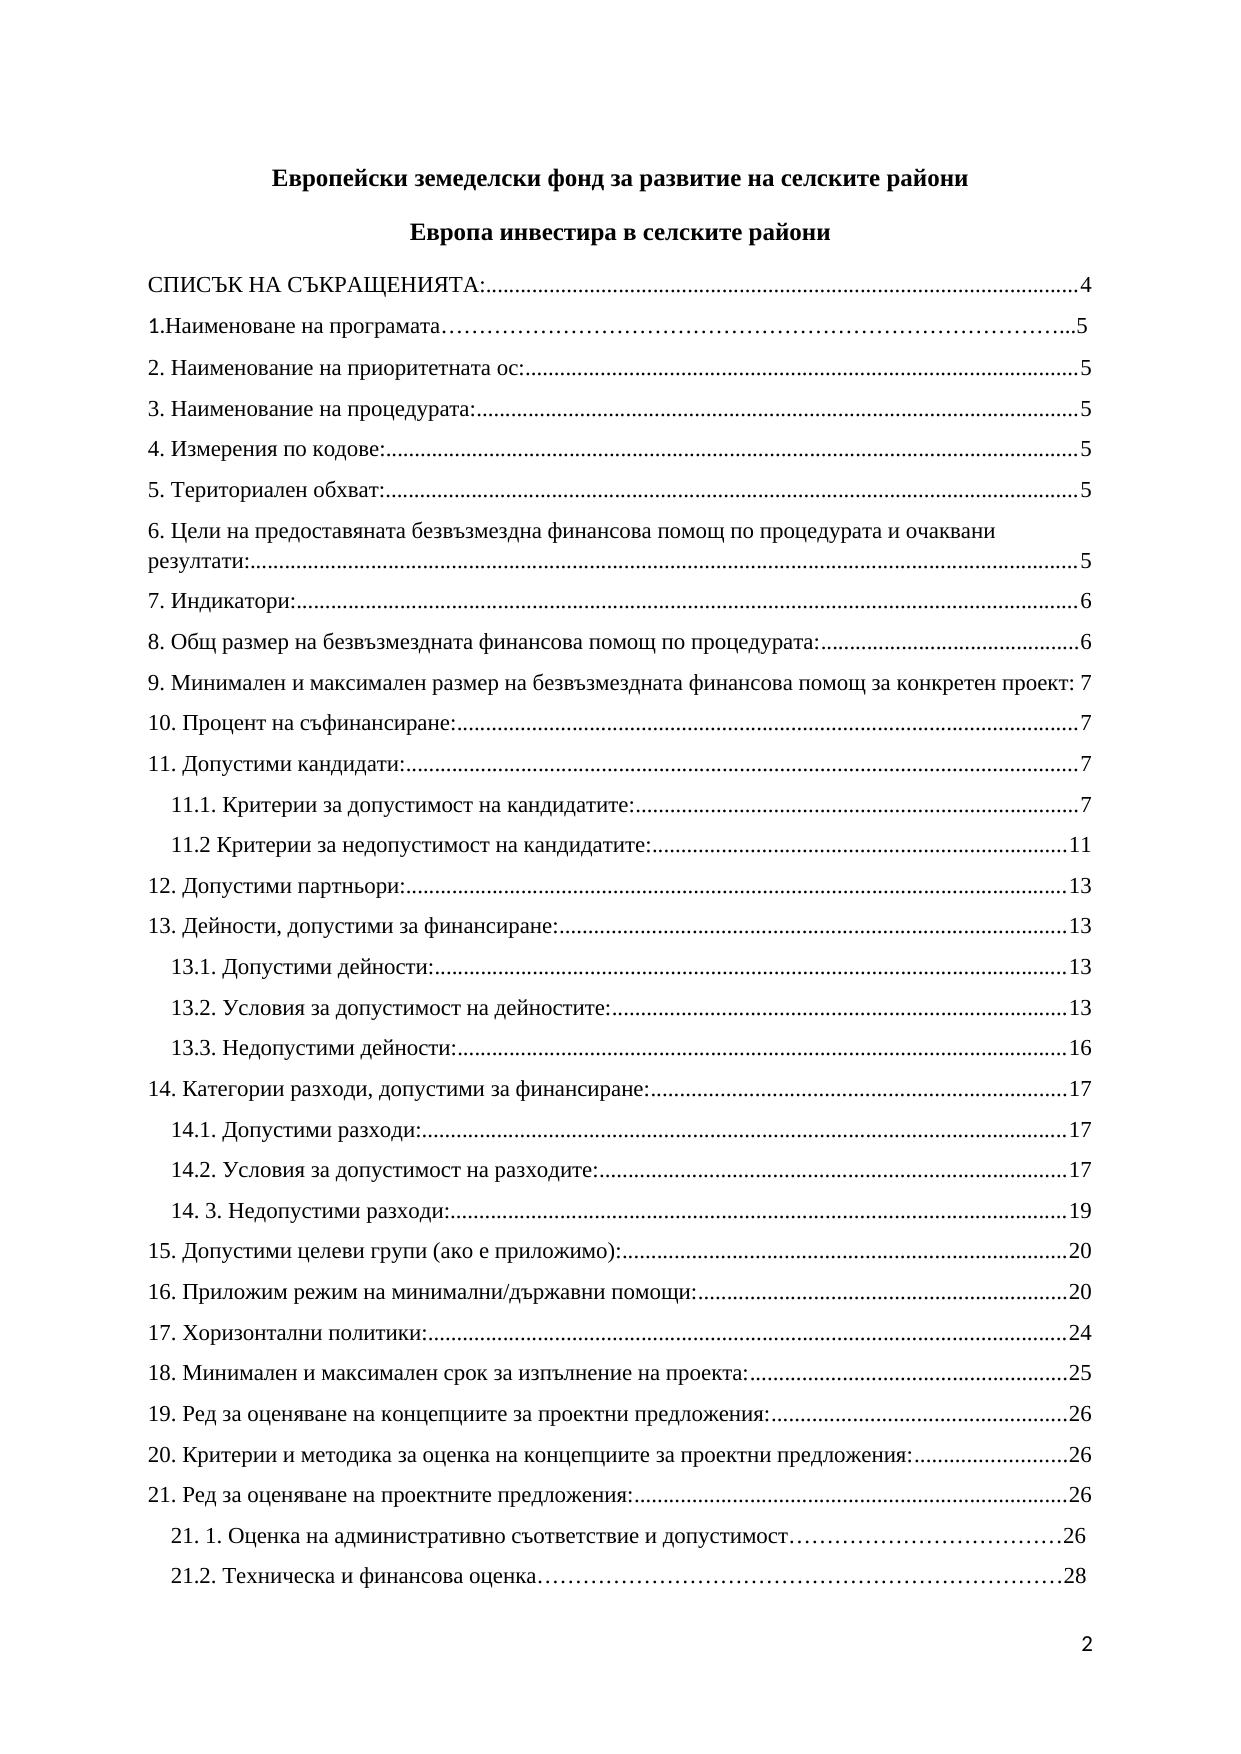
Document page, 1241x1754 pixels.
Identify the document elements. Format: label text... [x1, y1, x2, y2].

text Европейски земеделски фонд за развитие на селските райони [148, 163, 1093, 192]
text Европа инвестира в селските райони [148, 217, 1093, 246]
